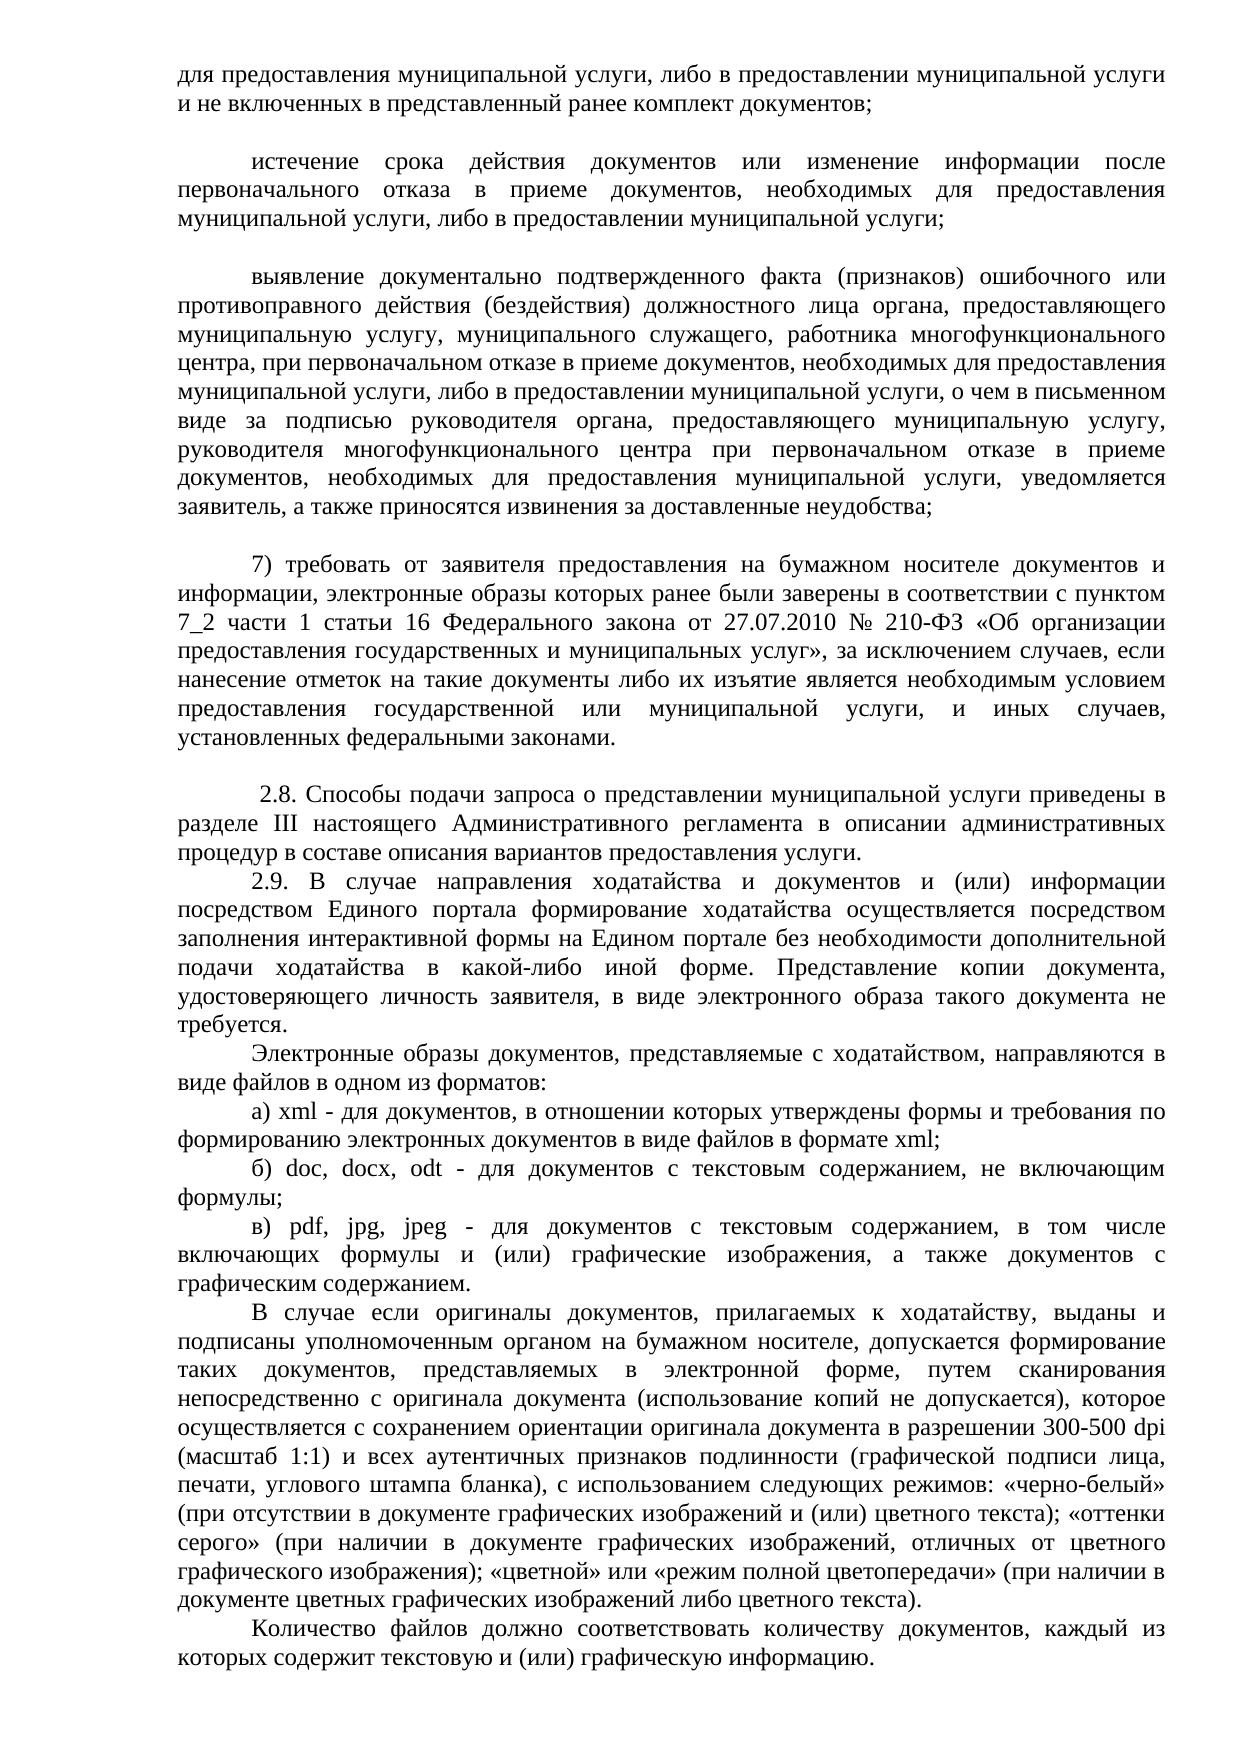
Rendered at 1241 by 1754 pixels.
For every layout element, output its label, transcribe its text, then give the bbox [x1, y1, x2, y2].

text истечение срока действия документов или изменение информации после первоначального отказа в приеме документов, необходимых для предоставления муниципальной услуги, либо в предоставлении муниципальной услуги; [177, 146, 1167, 232]
text а) xml - для документов, в отношении которых утверждены формы и требования по формированию электронных документов в виде файлов в формате xml; [177, 1096, 1167, 1153]
text В случае если оригиналы документов, прилагаемых к ходатайству, выданы и подписаны уполномоченным органом на бумажном носителе, допускается формирование таких документов, представляемых в электронной форме, путем сканирования непосредственно с оригинала документа (использование копий не допускается), которое осуществляется с сохранением ориентации оригинала документа в разрешении 300-500 dpi (масштаб 1:1) и всех аутентичных признаков подлинности (графической подписи лица, печати, углового штампа бланка), с использованием следующих режимов: «черно-белый» (при отсутствии в документе графических изображений и (или) цветного текста); «оттенки серого» (при наличии в документе графических изображений, отличных от цветного графического изображения); «цветной» или «режим полной цветопередачи» (при наличии в документе цветных графических изображений либо цветного текста). [177, 1297, 1167, 1613]
text выявление документально подтвержденного факта (признаков) ошибочного или противоправного действия (бездействия) должностного лица органа, предоставляющего муниципальную услугу, муниципального служащего, работника многофункционального центра, при первоначальном отказе в приеме документов, необходимых для предоставления муниципальной услуги, либо в предоставлении муниципальной услуги, о чем в письменном виде за подписью руководителя органа, предоставляющего муниципальную услугу, руководителя многофункционального центра при первоначальном отказе в приеме документов, необходимых для предоставления муниципальной услуги, уведомляется заявитель, а также приносятся извинения за доставленные неудобства; [177, 261, 1167, 520]
text б) doc, docx, odt - для документов с текстовым содержанием, не включающим формулы; [177, 1153, 1167, 1211]
text Количество файлов должно соответствовать количеству документов, каждый из которых содержит текстовую и (или) графическую информацию. [177, 1613, 1167, 1671]
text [177, 59, 1167, 117]
text Электронные образы документов, представляемые с ходатайством, направляются в виде файлов в одном из форматов: [177, 1038, 1167, 1096]
text 7) требовать от заявителя предоставления на бумажном носителе документов и информации, электронные образы которых ранее были заверены в соответствии с пунктом 7_2 части 1 статьи 16 Федерального закона от 27.07.2010 № 210-ФЗ «Об организации предоставления государственных и муниципальных услуг», за исключением случаев, если нанесение отметок на такие документы либо их изъятие является необходимым условием предоставления государственной или муниципальной услуги, и иных случаев, установленных федеральными законами. [177, 549, 1167, 750]
text 2.9. В случае направления ходатайства и документов и (или) информации посредством Единого портала формирование ходатайства осуществляется посредством заполнения интерактивной формы на Едином портале без необходимости дополнительной подачи ходатайства в какой-либо иной форме. Представление копии документа, удостоверяющего личность заявителя, в виде электронного образа такого документа не требуется. [177, 866, 1167, 1038]
text в) pdf, jpg, jpeg - для документов с текстовым содержанием, в том числе включающих формулы и (или) графические изображения, а также документов с графическим содержанием. [177, 1211, 1167, 1297]
text 2.8. Способы подачи запроса о представлении муниципальной услуги приведены в разделе III настоящего Административного регламента в описании административных процедур в составе описания вариантов предоставления услуги. [177, 779, 1167, 866]
